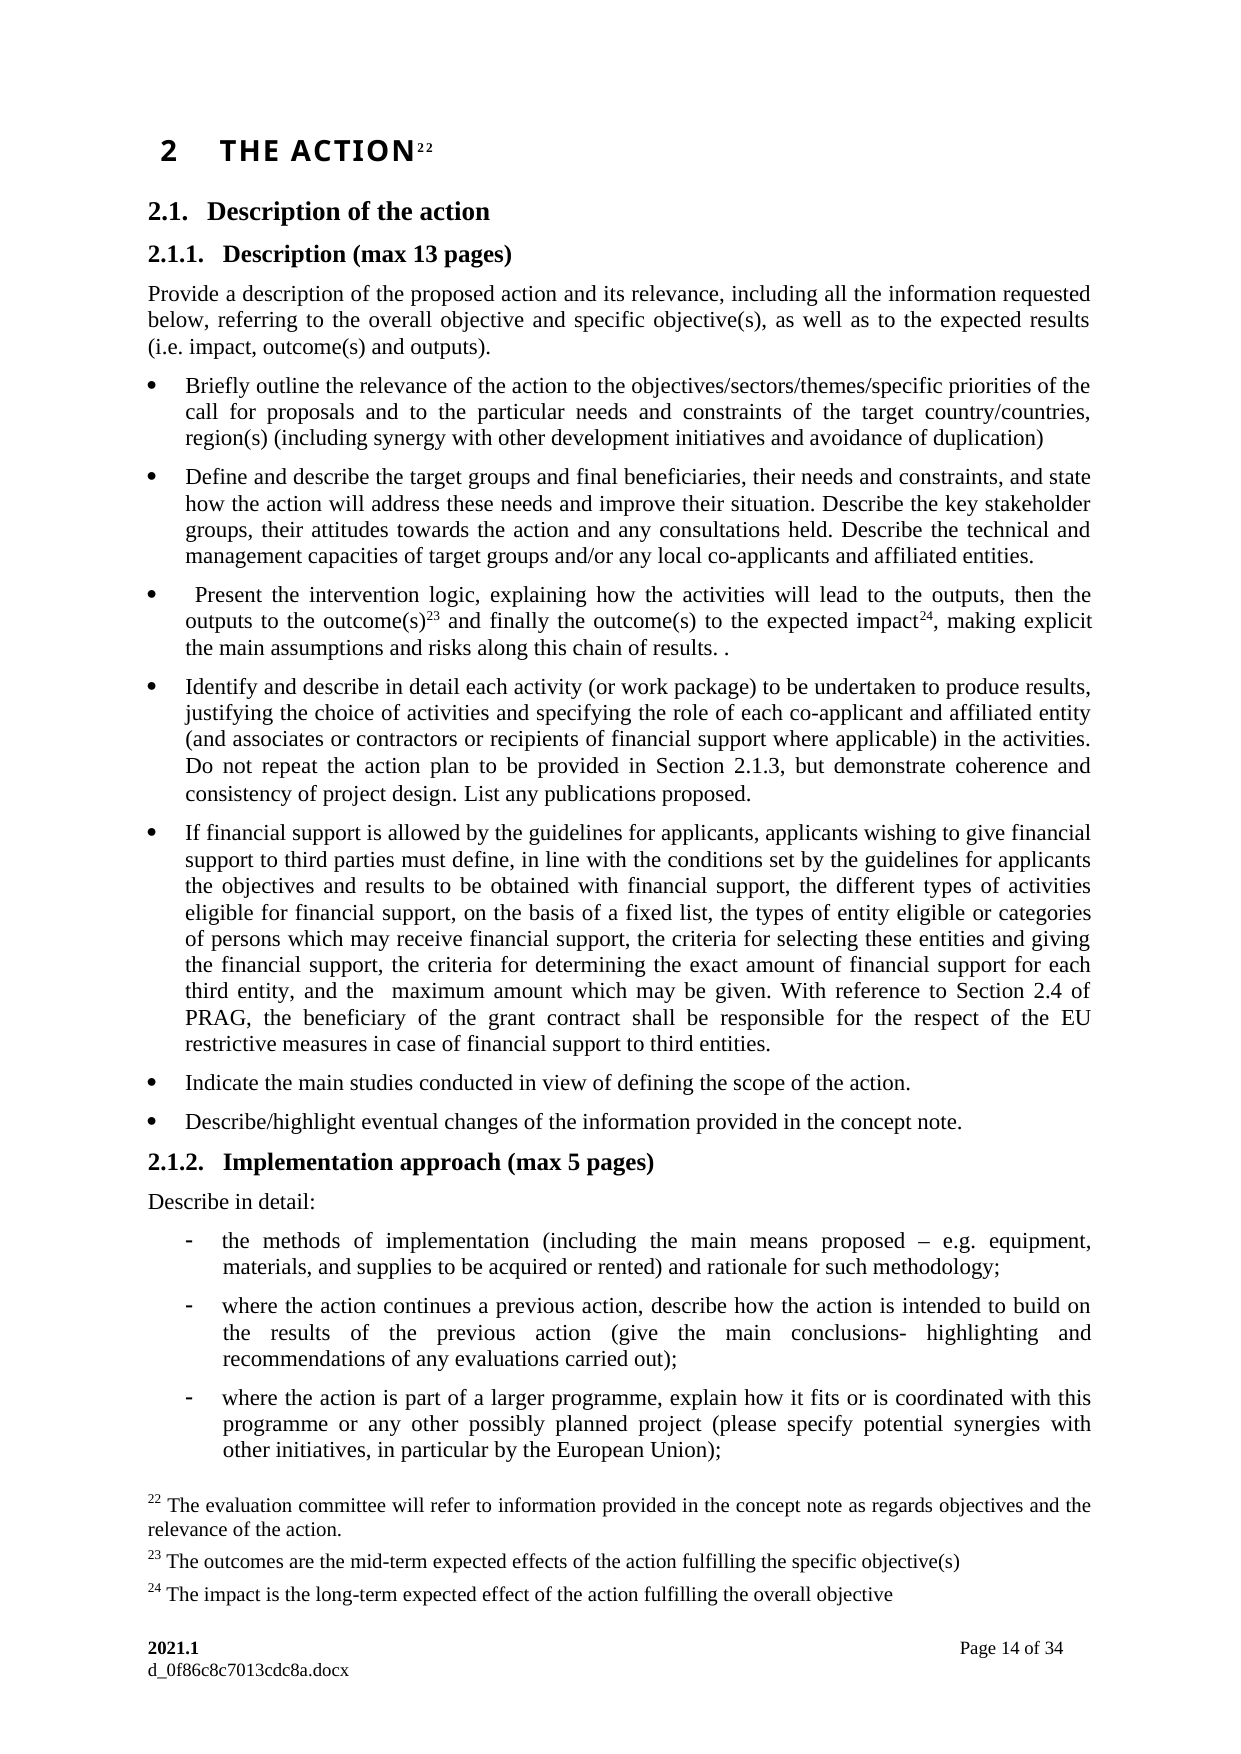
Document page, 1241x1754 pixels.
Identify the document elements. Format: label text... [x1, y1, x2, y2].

subtitle The action [160, 131, 1092, 170]
list the methods of implementation (including the main means proposed – e.g. equipment, materials, and supplies to be acquired or rented) and rationale for such methodology; [185, 1227, 1092, 1280]
list Present the intervention logic, explaining how the activities will lead to the outputs, then the outputs to the outcome(s) and finally the outcome(s) to the expected impact, making explicit the main assumptions and risks along this chain of results. . [148, 581, 1092, 660]
list where the action continues a previous action, describe how the action is intended to build on the results of the previous action (give the main conclusions- highlighting and recommendations of any evaluations carried out); [185, 1292, 1092, 1371]
subtitle Description of the action [148, 195, 1092, 226]
list Indicate the main studies conducted in view of defining the scope of the action. [148, 1069, 1092, 1096]
list Identify and describe in detail each activity (or work package) to be undertaken to produce results, justifying the choice of activities and specifying the role of each co-applicant and affiliated entity (and associates or contractors or recipients of financial support where applicable) in the activities. Do not repeat the action plan to be provided in Section 2.1.3, but demonstrate coherence and consistency of project design. List any publications proposed. [148, 673, 1092, 807]
text Provide a description of the proposed action and its relevance, including all the information requested below, referring to the overall objective and specific objective(s), as well as to the expected results (i.e. impact, outcome(s) and outputs). [148, 280, 1092, 359]
text Describe in detail: [148, 1188, 1092, 1214]
list Briefly outline the relevance of the action to the objectives/sectors/themes/specific priorities of the call for proposals and to the particular needs and constraints of the target country/countries, region(s) (including synergy with other development initiatives and avoidance of duplication) [148, 372, 1092, 451]
list where the action is part of a larger programme, explain how it fits or is coordinated with this programme or any other possibly planned project (please specify potential synergies with other initiatives, in particular by the European Union); [185, 1384, 1092, 1463]
subtitle Implementation approach (max 5 pages) [148, 1147, 1092, 1176]
list If financial support is allowed by the guidelines for applicants, applicants wishing to give financial support to third parties must define, in line with the conditions set by the guidelines for applicants the objectives and results to be obtained with financial support, the different types of activities eligible for financial support, on the basis of a fixed list, the types of entity eligible or categories of persons which may receive financial support, the criteria for selecting these entities and giving the financial support, the criteria for determining the exact amount of financial support for each third entity, and the maximum amount which may be given. With reference to Section 2.4 of PRAG, the beneficiary of the grant contract shall be responsible for the respect of the EU restrictive measures in case of financial support to third entities. [148, 819, 1092, 1057]
list Describe/highlight eventual changes of the information provided in the concept note. [148, 1108, 1092, 1134]
subtitle Description (max 13 pages) [148, 239, 1092, 268]
list Define and describe the target groups and final beneficiaries, their needs and constraints, and state how the action will address these needs and improve their situation. Describe the key stakeholder groups, their attitudes towards the action and any consultations held. Describe the technical and management capacities of target groups and/or any local co-applicants and affiliated entities. [148, 463, 1092, 569]
